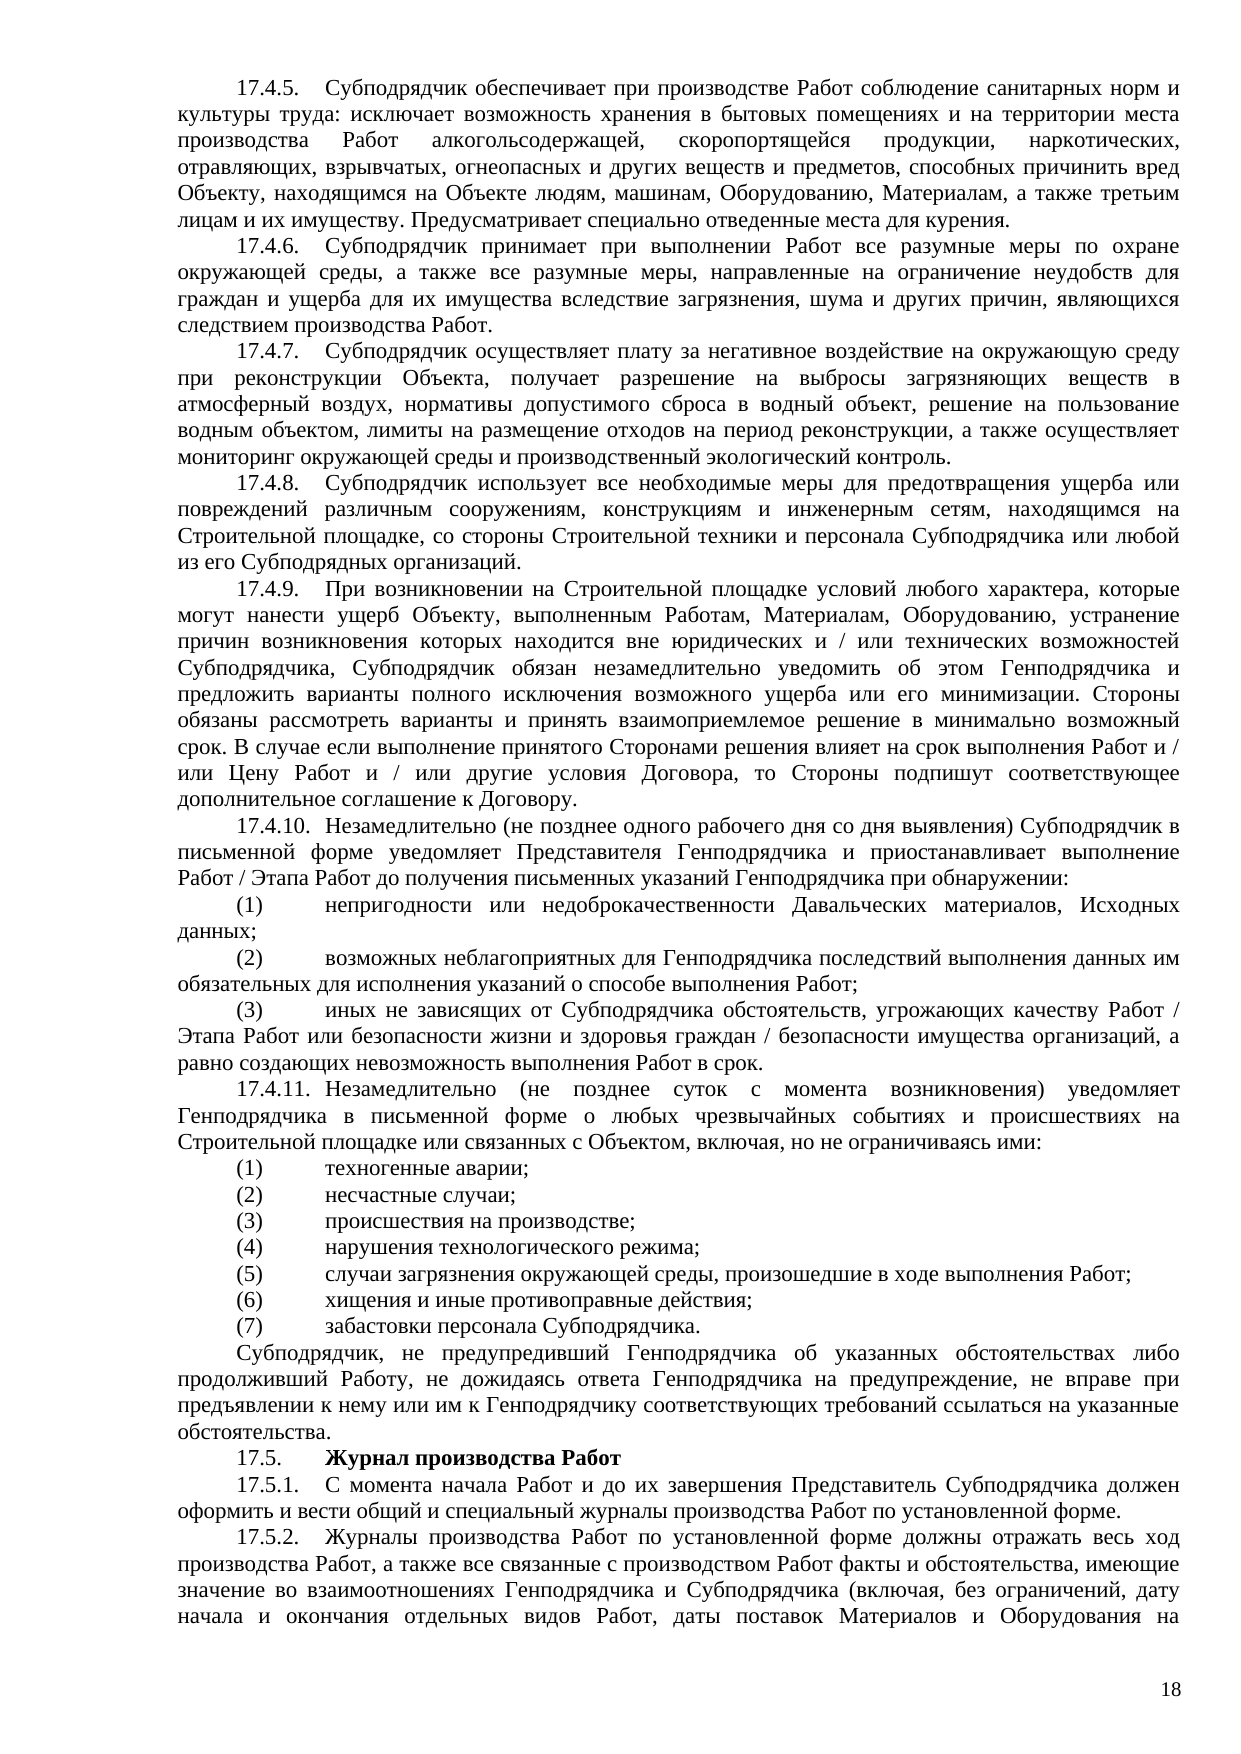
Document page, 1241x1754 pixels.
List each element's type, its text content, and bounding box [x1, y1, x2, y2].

text Незамедлительно (не позднее суток с момента возникновения) уведомляет Генподрядчика в письменной форме о любых чрезвычайных событиях и происшествиях на Строительной площадке или связанных с Объектом, включая, но не ограничиваясь ими: [177, 1075, 1181, 1154]
text происшествия на производстве; [177, 1207, 1181, 1233]
text Незамедлительно (не позднее одного рабочего дня со дня выявления) Субподрядчик в письменной форме уведомляет Представителя Генподрядчика и приостанавливает выполнение Работ / Этапа Работ до получения письменных указаний Генподрядчика при обнаружении: [177, 812, 1181, 891]
text техногенные аварии; [177, 1154, 1181, 1181]
text хищения и иные противоправные действия; [177, 1286, 1181, 1312]
text С момента начала Работ и до их завершения Представитель Субподрядчика должен оформить и вести общий и специальный журналы производства Работ по установленной форме. [177, 1471, 1181, 1523]
text Субподрядчик осуществляет плату за негативное воздействие на окружающую среду при реконструкции Объекта, получает разрешение на выбросы загрязняющих веществ в атмосферный воздух, нормативы допустимого сброса в водный объект, решение на пользование водным объектом, лимиты на размещение отходов на период реконструкции, а также осуществляет мониторинг окружающей среды и производственный экологический контроль. [177, 337, 1181, 469]
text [177, 1523, 1181, 1629]
text Субподрядчик использует все необходимые меры для предотвращения ущерба или повреждений различным сооружениям, конструкциям и инженерным сетям, находящимся на Строительной площадке, со стороны Строительной техники и персонала Субподрядчика или любой из его Субподрядных организаций. [177, 469, 1181, 574]
text При возникновении на Строительной площадке условий любого характера, которые могут нанести ущерб Объекту, выполненным Работам, Материалам, Оборудованию, устранение причин возникновения которых находится вне юридических и / или технических возможностей Субподрядчика, Субподрядчик обязан незамедлительно уведомить об этом Генподрядчика и предложить варианты полного исключения возможного ущерба или его минимизации. Стороны обязаны рассмотреть варианты и принять взаимоприемлемое решение в минимально возможный срок. В случае если выполнение принятого Сторонами решения влияет на срок выполнения Работ и / или Цену Работ и / или другие условия Договора, то Стороны подпишут соответствующее дополнительное соглашение к Договору. [177, 574, 1181, 812]
text Субподрядчик принимает при выполнении Работ все разумные меры по охране окружающей среды, а также все разумные меры, направленные на ограничение неудобств для граждан и ущерба для их имущества вследствие загрязнения, шума и других причин, являющихся следствием производства Работ. [177, 232, 1181, 337]
list Субподрядчик, не предупредивший Генподрядчика об указанных обстоятельствах либо продолживший Работу, не дожидаясь ответа Генподрядчика на предупреждение, не вправе при предъявлении к нему или им к Генподрядчику соответствующих требований ссылаться на указанные обстоятельства. [177, 1339, 1181, 1444]
text непригодности или недоброкачественности Давальческих материалов, Исходных данных; [177, 891, 1181, 943]
text иных не зависящих от Субподрядчика обстоятельств, угрожающих качеству Работ / Этапа Работ или безопасности жизни и здоровья граждан / безопасности имущества организаций, а равно создающих невозможность выполнения Работ в срок. [177, 996, 1181, 1075]
text Журнал производства Работ [177, 1444, 1181, 1471]
text забастовки персонала Субподрядчика. [177, 1312, 1181, 1339]
text случаи загрязнения окружающей среды, произошедшие в ходе выполнения Работ; [177, 1260, 1181, 1286]
text нарушения технологического режима; [177, 1233, 1181, 1260]
text несчастные случаи; [177, 1181, 1181, 1207]
text возможных неблагоприятных для Генподрядчика последствий выполнения данных им обязательных для исполнения указаний о способе выполнения Работ; [177, 943, 1181, 996]
text Субподрядчик обеспечивает при производстве Работ соблюдение санитарных норм и культуры труда: исключает возможность хранения в бытовых помещениях и на территории места производства Работ алкогольсодержащей, скоропортящейся продукции, наркотических, отравляющих, взрывчатых, огнеопасных и других веществ и предметов, способных причинить вред Объекту, находящимся на Объекте людям, машинам, Оборудованию, Материалам, а также третьим лицам и их имуществу. Предусматривает специально отведенные места для курения. [177, 74, 1181, 232]
